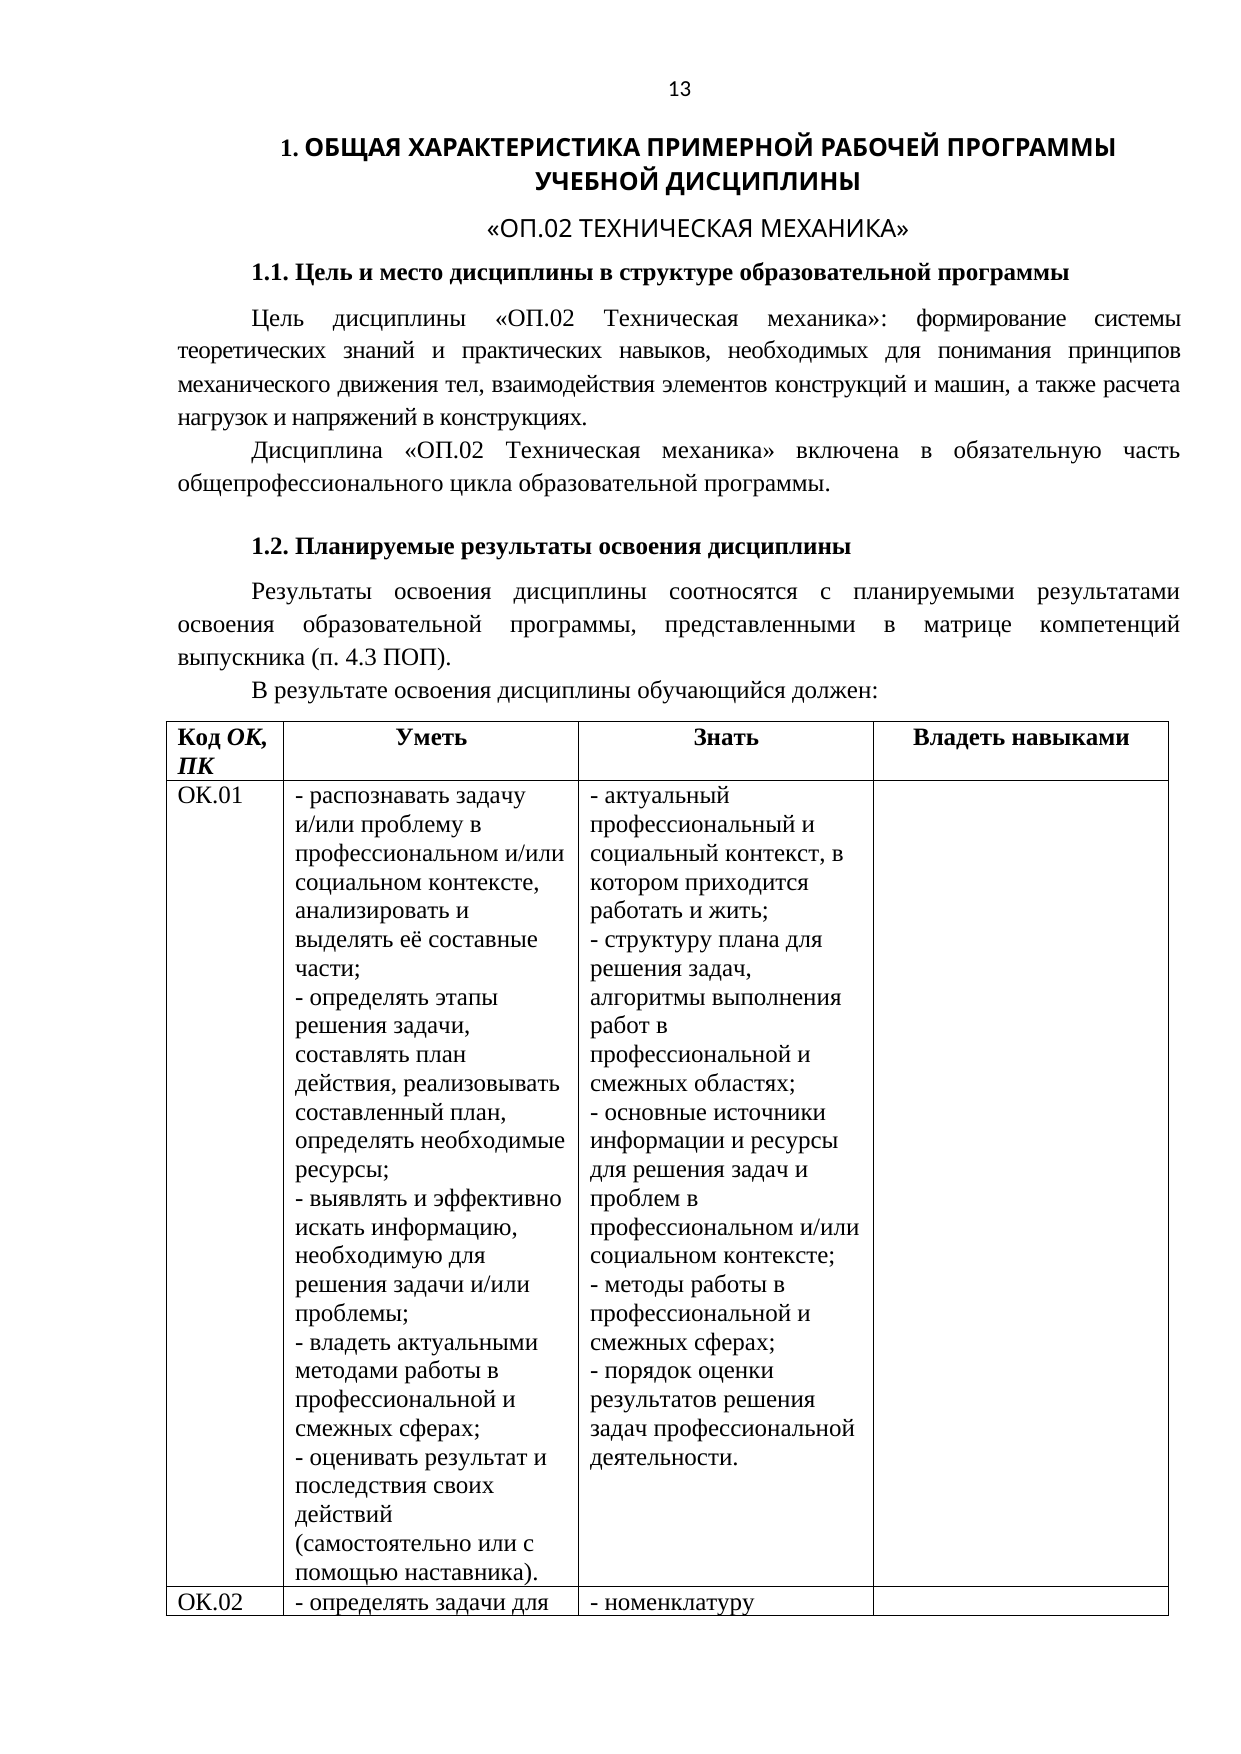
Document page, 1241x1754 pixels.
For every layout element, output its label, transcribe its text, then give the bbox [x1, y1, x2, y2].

text 1. Общая характеристика ПРИМЕРНОЙ РАБОЧЕЙ ПРОГРАММЫ УЧЕБНОЙ ДИСЦИПЛИНЫ [215, 130, 1181, 198]
table_cell - распознавать задачу и/или проблему в профессиональном и/или социальном контексте, анализировать и выделять её составные части; - определять этапы решения задачи, составлять план действия, реализовывать составленный план, определять необходимые ресурсы; - выявлять и эффективно искать информацию, необходимую для решения задачи и/или проблемы; - владеть актуальными методами работы в профессиональной и смежных сферах; - оценивать результат и последствия своих действий (самостоятельно или с помощью наставника). [284, 781, 578, 1586]
text «ОП.02 ТЕХНИЧЕСКАЯ МЕХАНИКА» [215, 211, 1181, 244]
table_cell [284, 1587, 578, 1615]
table_header Код ОК, ПК [167, 722, 283, 779]
table_cell [874, 1587, 1168, 1615]
text Цель дисциплины «ОП.02 Техническая механика»: формирование системы теоретических знаний и практических навыков, необходимых для понимания принципов механического движения тел, взаимодействия элементов конструкций и машин, а также расчета нагрузок и напряжений в конструкциях. [177, 303, 1181, 430]
table_cell - актуальный профессиональный и социальный контекст, в котором приходится работать и жить; - структуру плана для решения задач, алгоритмы выполнения работ в профессиональной и смежных областях; - основные источники информации и ресурсы для решения задач и проблем в профессиональном и/или социальном контексте; - методы работы в профессиональной и смежных сферах; - порядок оценки результатов решения задач профессиональной деятельности. [579, 781, 873, 1586]
text В результате освоения дисциплины обучающийся должен: [177, 676, 1181, 704]
table_header Уметь [284, 722, 578, 779]
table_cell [579, 1587, 873, 1615]
text 1.1. Цель и место дисциплины в структуре образовательной программы [177, 257, 1181, 286]
table_header Знать [579, 722, 873, 779]
text Дисциплина «ОП.02 Техническая механика» включена в обязательную часть общепрофессионального цикла образовательной программы. [177, 435, 1181, 496]
table_cell [874, 781, 1168, 1586]
text 1.2. Планируемые результаты освоения дисциплины [177, 531, 1181, 560]
table_cell ОК.01 [167, 781, 283, 1586]
table_header Владеть навыками [874, 722, 1168, 779]
text Результаты освоения дисциплины соотносятся с планируемыми результатами освоения образовательной программы, представленными в матрице компетенций выпускника (п. 4.3 ПОП). [177, 576, 1181, 671]
table_cell ОК.02 [167, 1587, 283, 1615]
